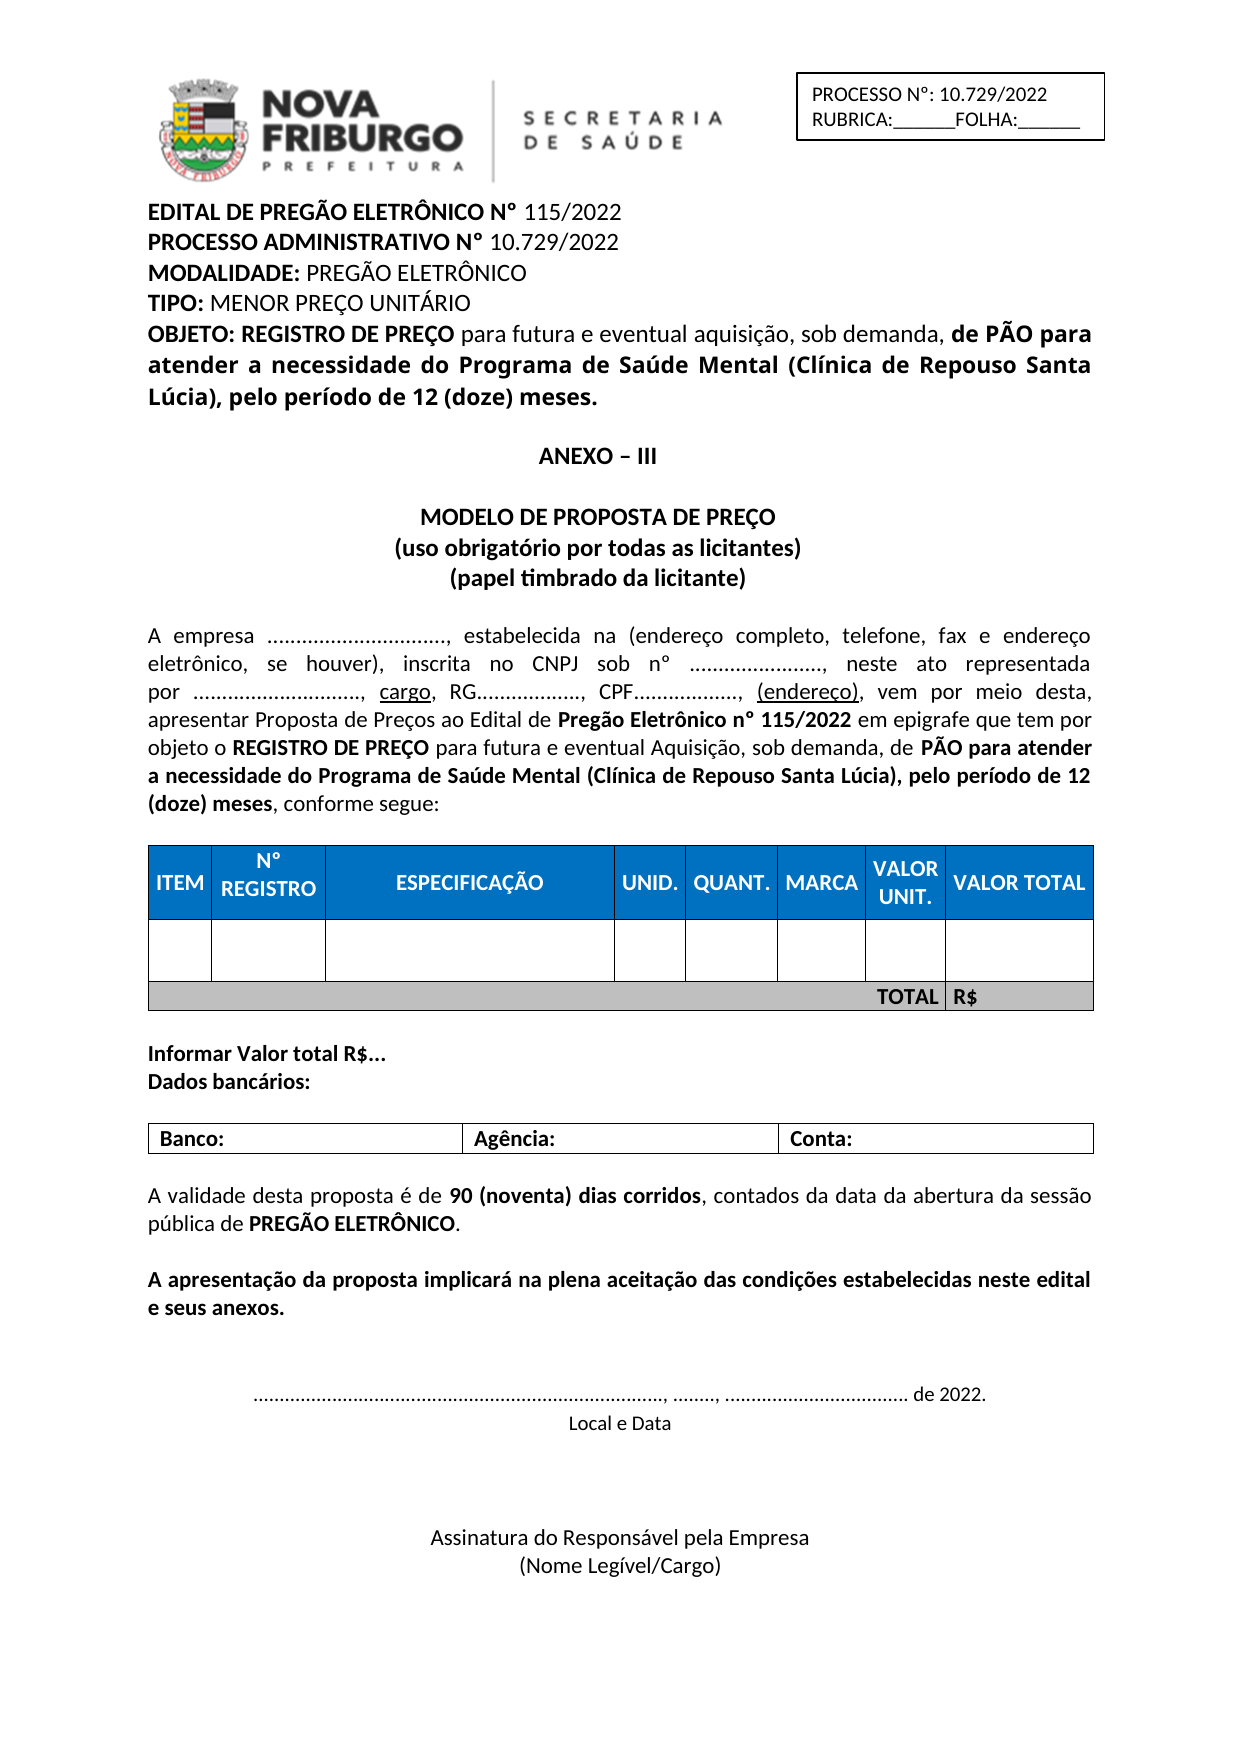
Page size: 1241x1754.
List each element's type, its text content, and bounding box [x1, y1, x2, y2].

text ANEXO – III [103, 440, 1092, 471]
text Informar Valor total R$... [148, 1039, 1092, 1067]
table_header Nº REGISTRO [212, 846, 325, 919]
table_header VALOR UNIT. [866, 846, 945, 919]
text A apresentação da proposta implicará na plena aceitação das condições estabelecidas neste edital e seus anexos. [148, 1266, 1092, 1322]
text Local e Data [148, 1407, 1092, 1436]
table_cell [149, 920, 211, 981]
picture [147, 70, 740, 196]
table_header Conta: [779, 1124, 1093, 1152]
table_cell [686, 920, 777, 981]
text (Nome Legível/Cargo) [148, 1551, 1092, 1579]
text Dados bancários: [148, 1067, 1092, 1095]
table_cell [212, 920, 325, 981]
text PROCESSO ADMINISTRATIVO Nº 10.729/2022 [148, 226, 1092, 257]
table_header MARCA [778, 846, 865, 919]
table_header Banco: [149, 1124, 462, 1152]
table_cell [946, 920, 1093, 981]
text .............................................................................., ........, ................................... de 2022. [148, 1378, 1092, 1407]
text OBJETO: REGISTRO DE PREÇO para futura e eventual aquisição, sob demanda, de PÃO para atender a necessidade do Programa de Saúde Mental (Clínica de Repouso Santa Lúcia), pelo período de 12 (doze) meses. [148, 318, 1092, 412]
text EDITAL DE PREGÃO ELETRÔNICO Nº 115/2022 [148, 196, 1092, 226]
table_header UNID. [615, 846, 685, 919]
text MODALIDADE: PREGÃO ELETRÔNICO [148, 257, 1092, 287]
table_cell TOTAL [149, 982, 945, 1010]
table_header ITEM [149, 846, 211, 919]
table_cell R$ [946, 982, 1093, 1010]
text (papel timbrado da licitante) [103, 562, 1092, 593]
table_header QUANT. [686, 846, 777, 919]
list A empresa ..............................., estabelecida na (endereço completo, telefone, fax e endereço eletrônico, se houver), inscrita no CNPJ sob nº ......................., neste ato representada por ............................., cargo, RG.................., CPF.................., (endereço), vem por meio desta, apresentar Proposta de Preços ao Edital de Pregão Eletrônico nº 115/2022 em epigrafe que tem por objeto o REGISTRO DE PREÇO para futura e eventual Aquisição, sob demanda, de PÃO para atender a necessidade do Programa de Saúde Mental (Clínica de Repouso Santa Lúcia), pelo período de 12 (doze) meses, conforme segue: [148, 621, 1092, 817]
text A validade desta proposta é de 90 (noventa) dias corridos, contados da data da abertura da sessão pública de PREGÃO ELETRÔNICO. [148, 1181, 1092, 1237]
text Assinatura do Responsável pela Empresa [148, 1523, 1092, 1551]
table_header VALOR TOTAL [946, 846, 1093, 919]
table_cell [615, 920, 685, 981]
table_cell [778, 920, 865, 981]
table_header Agência: [463, 1124, 778, 1152]
text Modelo de proposta DE PREÇO [103, 501, 1092, 532]
text (uso obrigatório por todas as licitantes) [103, 532, 1092, 562]
table_cell [866, 920, 945, 981]
table_cell [326, 920, 614, 981]
text TIPO: MENOR PREÇO UNITÁRIO [148, 287, 1092, 318]
table_header ESPECIFICAÇÃO [326, 846, 614, 919]
